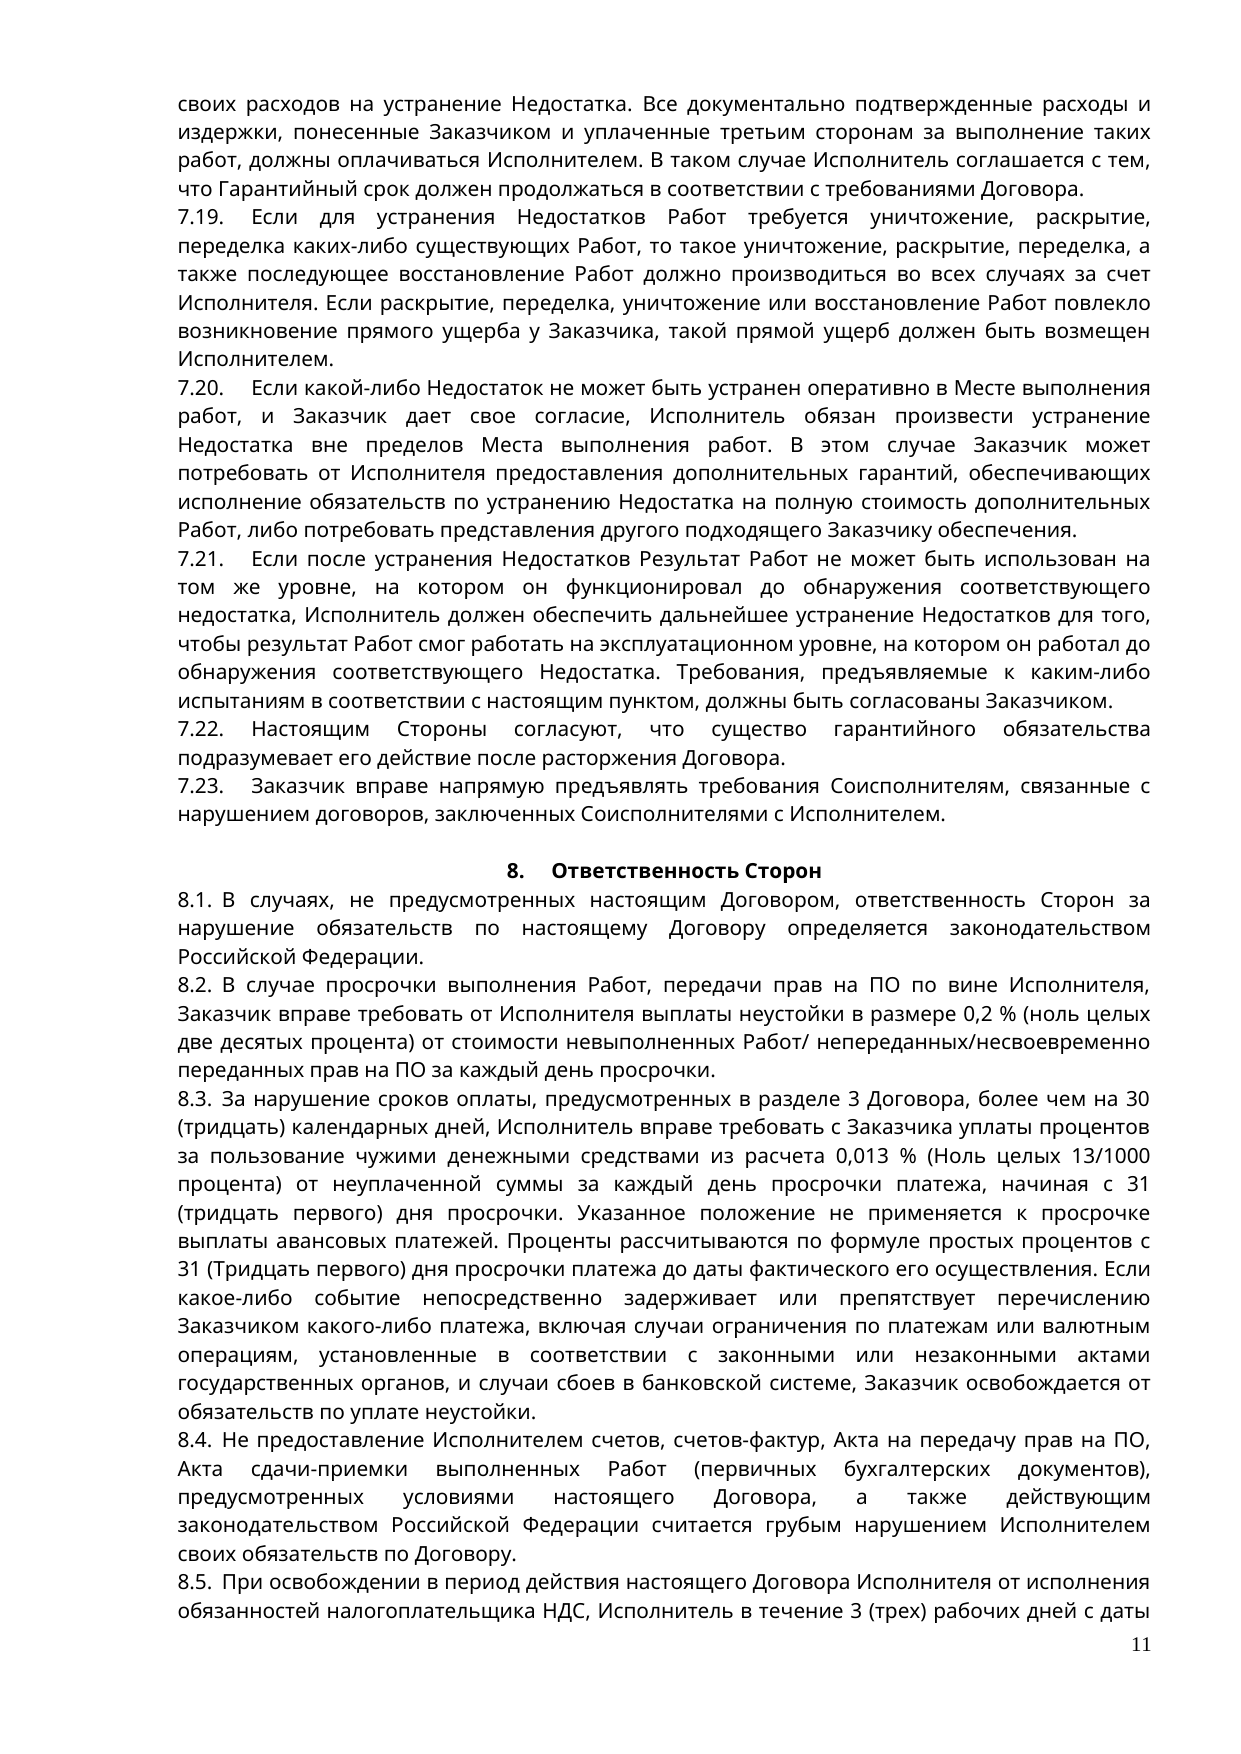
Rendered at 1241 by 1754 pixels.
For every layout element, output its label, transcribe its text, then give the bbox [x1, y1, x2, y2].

list Если какой-либо Недостаток не может быть устранен оперативно в Месте выполнения работ, и Заказчик дает свое согласие, Исполнитель обязан произвести устранение Недостатка вне пределов Места выполнения работ. В этом случае Заказчик может потребовать от Исполнителя предоставления дополнительных гарантий, обеспечивающих исполнение обязательств по устранению Недостатка на полную стоимость дополнительных Работ, либо потребовать представления другого подходящего Заказчику обеспечения. [177, 373, 1152, 544]
list За нарушение сроков оплаты, предусмотренных в разделе 3 Договора, более чем на 30 (тридцать) календарных дней, Исполнитель вправе требовать с Заказчика уплаты процентов за пользование чужими денежными средствами из расчета 0,013 % (Ноль целых 13/1000 процента) от неуплаченной суммы за каждый день просрочки платежа, начиная с 31 (тридцать первого) дня просрочки. Указанное положение не применяется к просрочке выплаты авансовых платежей. Проценты рассчитываются по формуле простых процентов с 31 (Тридцать первого) дня просрочки платежа до даты фактического его осуществления. Если какое-либо событие непосредственно задерживает или препятствует перечислению Заказчиком какого-либо платежа, включая случаи ограничения по платежам или валютным операциям, установленные в соответствии с законными или незаконными актами государственных органов, и случаи сбоев в банковской системе, Заказчик освобождается от обязательств по уплате неустойки. [177, 1084, 1152, 1425]
list Если для устранения Недостатков Работ требуется уничтожение, раскрытие, переделка каких-либо существующих Работ, то такое уничтожение, раскрытие, переделка, а также последующее восстановление Работ должно производиться во всех случаях за счет Исполнителя. Если раскрытие, переделка, уничтожение или восстановление Работ повлекло возникновение прямого ущерба у Заказчика, такой прямой ущерб должен быть возмещен Исполнителем. [177, 202, 1152, 373]
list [177, 1567, 1152, 1624]
list Настоящим Стороны согласуют, что существо гарантийного обязательства подразумевает его действие после расторжения Договора. [177, 714, 1152, 771]
list Не предоставление Исполнителем счетов, счетов-фактур, Акта на передачу прав на ПО, Акта сдачи-приемки выполненных Работ (первичных бухгалтерских документов), предусмотренных условиями настоящего Договора, а также действующим законодательством Российской Федерации считается грубым нарушением Исполнителем своих обязательств по Договору. [177, 1425, 1152, 1567]
list В случае просрочки выполнения Работ, передачи прав на ПО по вине Исполнителя, Заказчик вправе требовать от Исполнителя выплаты неустойки в размере 0,2 % (ноль целых две десятых процента) от стоимости невыполненных Работ/ непереданных/несвоевременно переданных прав на ПО за каждый день просрочки. [177, 970, 1152, 1084]
list Если после устранения Недостатков Результат Работ не может быть использован на том же уровне, на котором он функционировал до обнаружения соответствующего недостатка, Исполнитель должен обеспечить дальнейшее устранение Недостатков для того, чтобы результат Работ смог работать на эксплуатационном уровне, на котором он работал до обнаружения соответствующего Недостатка. Требования, предъявляемые к каким-либо испытаниям в соответствии с настоящим пунктом, должны быть согласованы Заказчиком. [177, 544, 1152, 714]
list Заказчик вправе напрямую предъявлять требования Соисполнителям, связанные с нарушением договоров, заключенных Соисполнителями с Исполнителем. [177, 771, 1152, 828]
list В случаях, не предусмотренных настоящим Договором, ответственность Сторон за нарушение обязательств по настоящему Договору определяется законодательством Российской Федерации. [177, 885, 1152, 970]
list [177, 89, 1152, 202]
list Ответственность Сторон [177, 856, 1152, 885]
